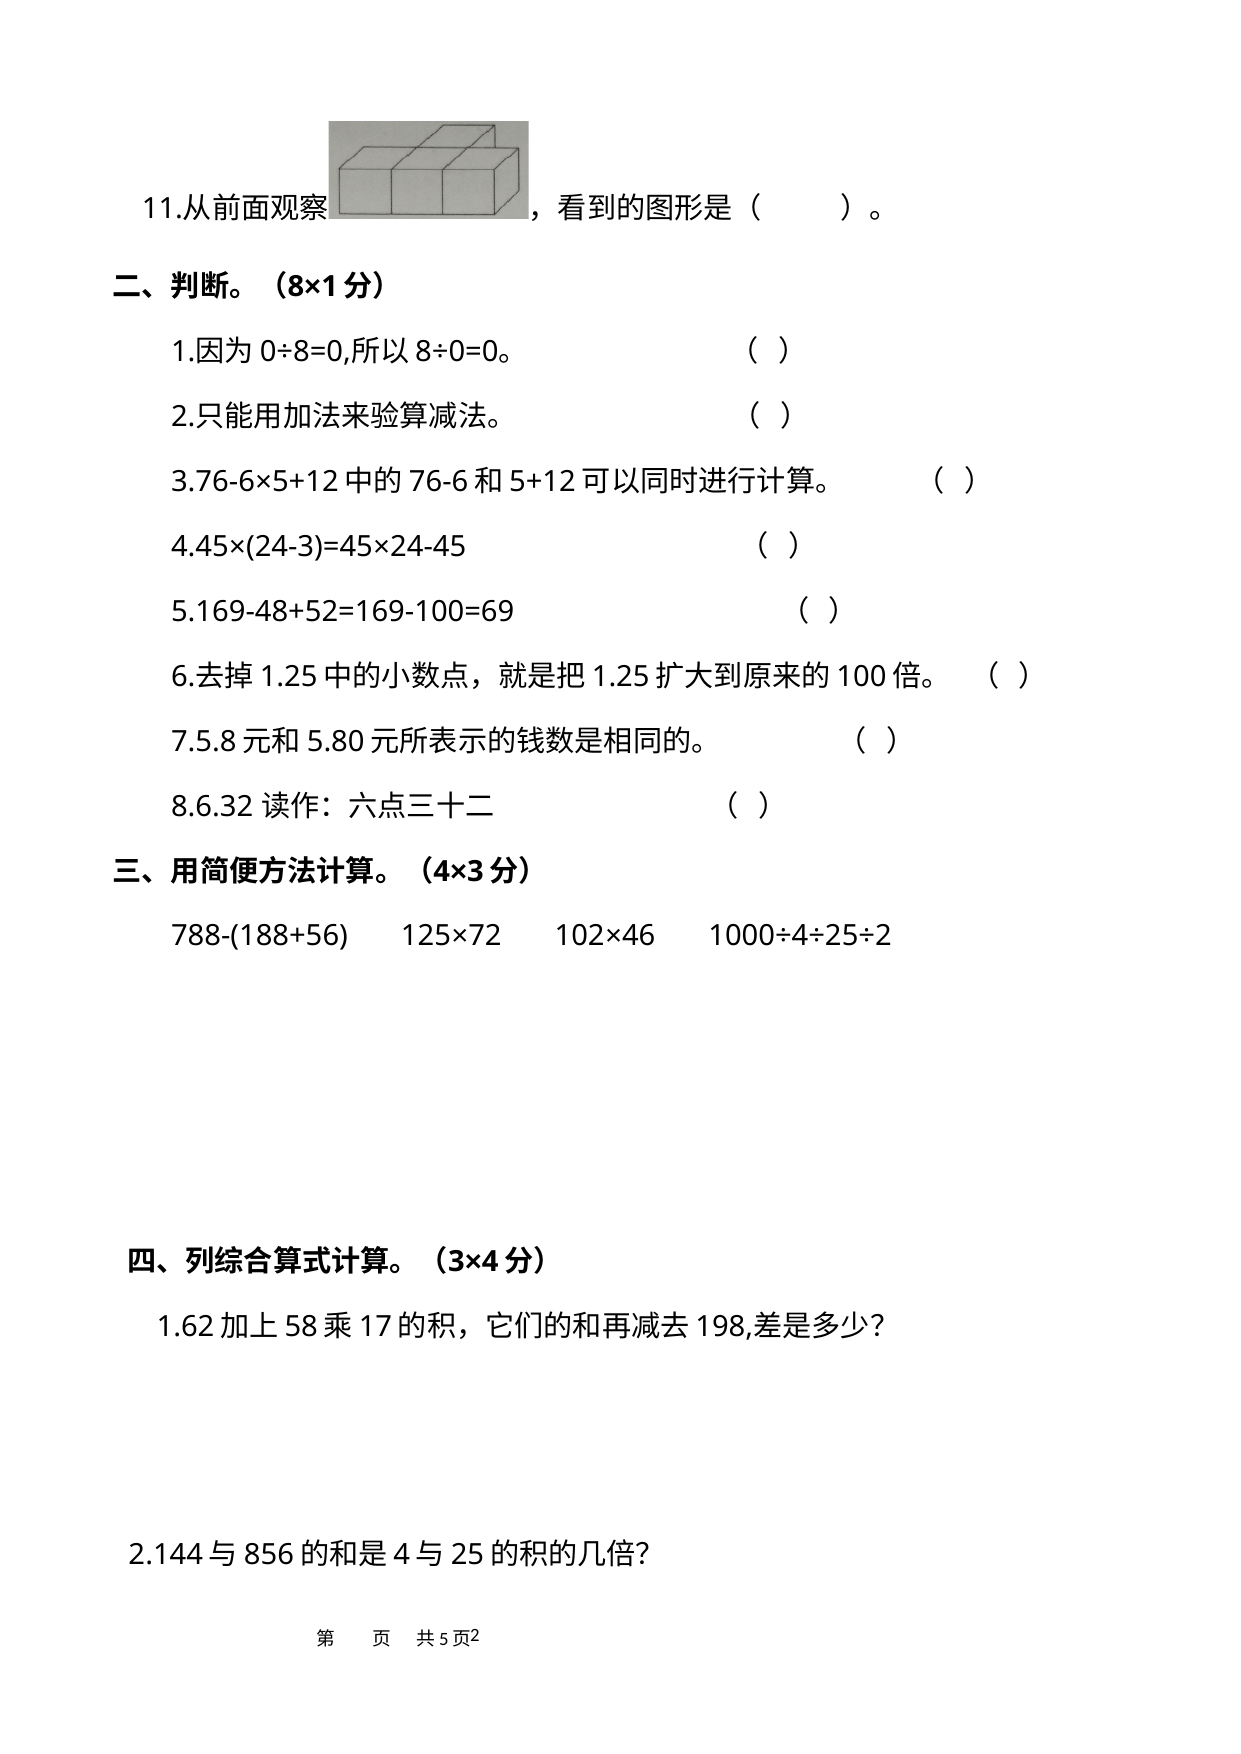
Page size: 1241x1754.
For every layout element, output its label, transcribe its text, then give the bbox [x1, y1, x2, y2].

picture [328, 121, 529, 219]
text 1.62加上58乘17的积，它们的和再减去198,差是多少？ [98, 1291, 1128, 1389]
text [142, 121, 1128, 251]
text 四、列综合算式计算。（3×4分） [69, 1161, 1128, 1291]
list 判断。（8×1分） 1.因为0÷8=0,所以8÷0=0。 （ ） 2.只能用加法来验算减法。 （ ） 3.76-6×5+12中的76-6和5+12可以同时进行计算。 （ ） 4.45×(24-3)=45×24-45 （ ） 5.169-48+52=169-100=69 （ ） 6.去掉1.25中的小数点，就是把1.25扩大到原来的100倍。 （ ） 7.5.8元和5.80元所表示的钱数是相同的。 （ ） 8.6.32 读作：六点三十二 （ ） [112, 251, 1128, 836]
text 2.144与856的和是4与25的积的几倍？ [98, 1454, 1128, 1584]
list 用简便方法计算。（4×3分） 788-(188+56) 125×72 102×46 1000÷4÷25÷2 [112, 836, 1128, 966]
